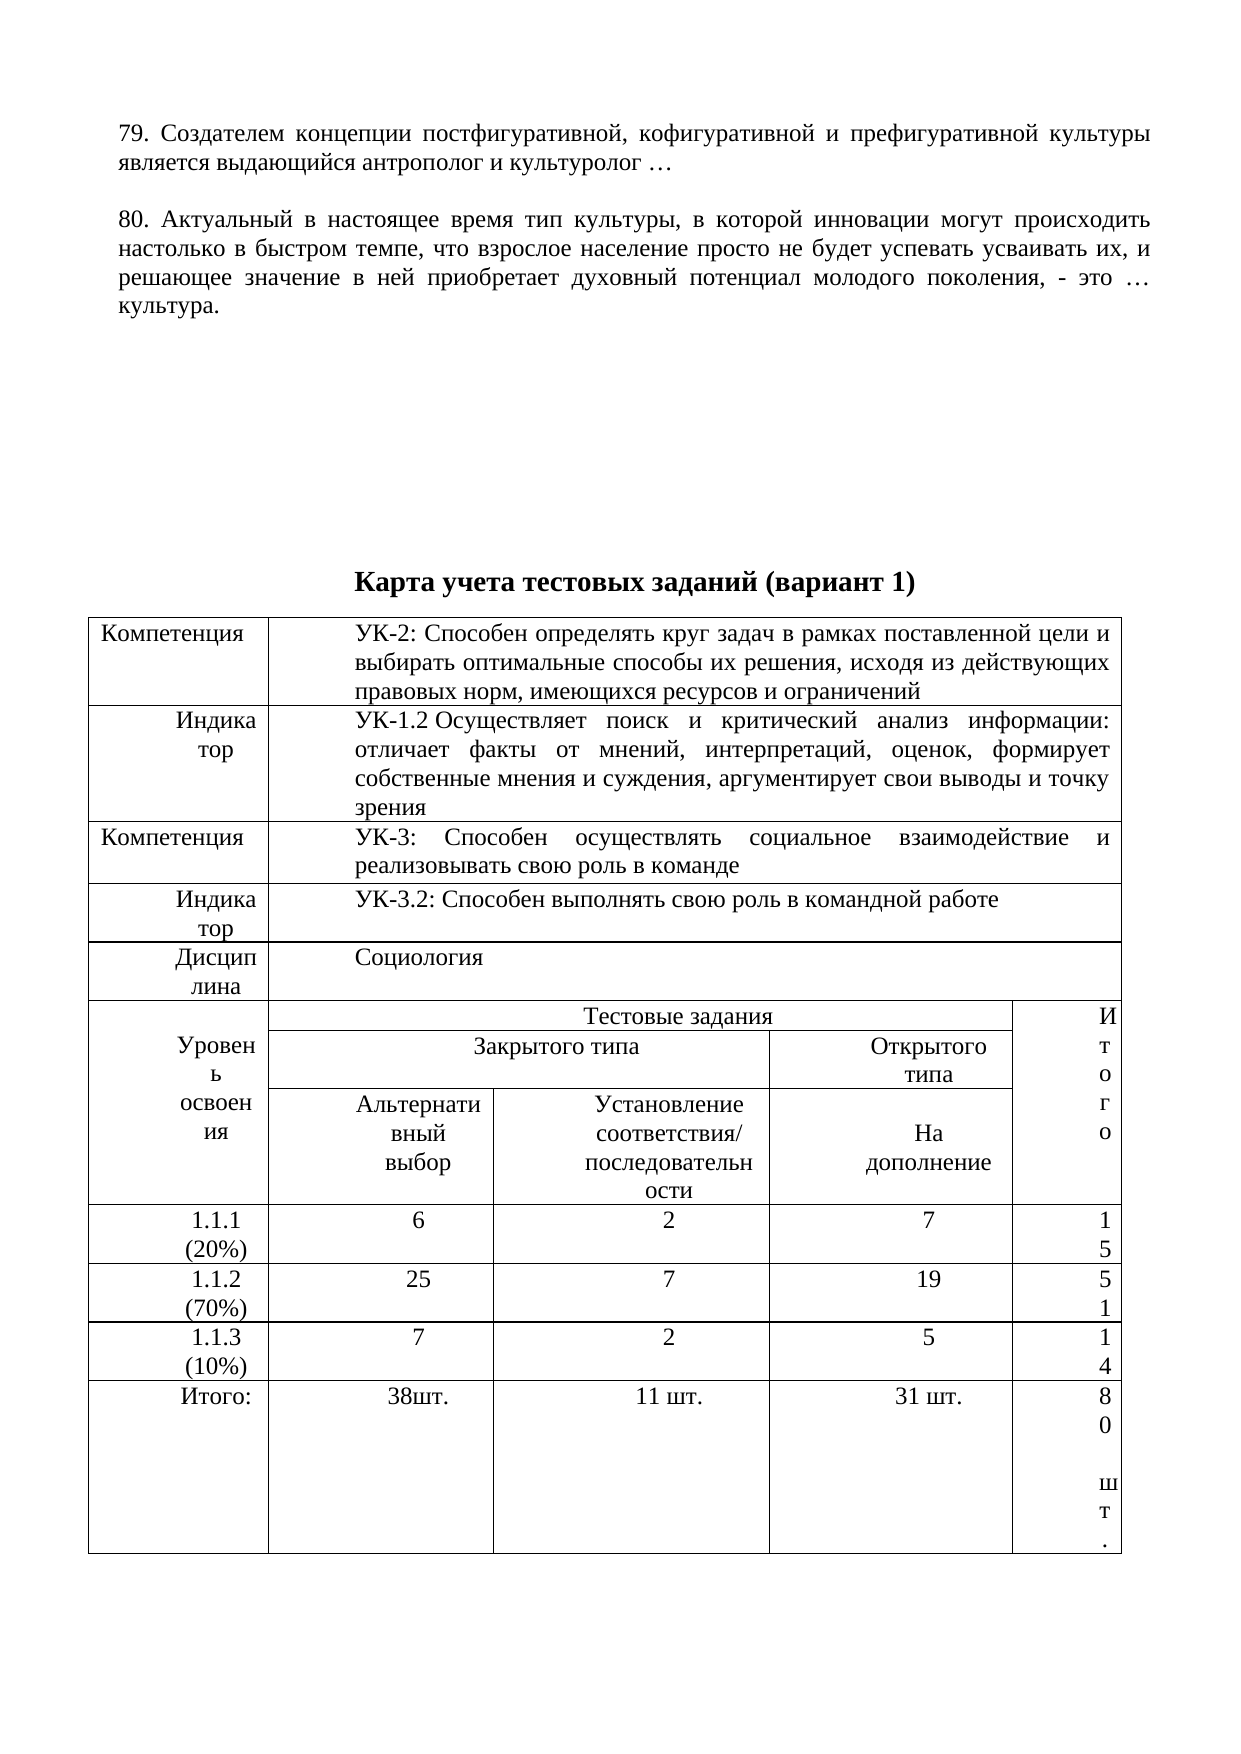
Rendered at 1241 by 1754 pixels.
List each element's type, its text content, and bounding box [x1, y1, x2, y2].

table_cell 7 [494, 1264, 769, 1321]
table_cell Тестовые задания [269, 1001, 1012, 1030]
text 79. Создателем концепции постфигуративной, кофигуративной и префигуративной культуры является выдающийся антрополог и культуролог … [118, 118, 1152, 176]
table_cell Социология [269, 943, 1121, 1000]
table_header Компетенция [89, 618, 268, 704]
table_cell УК-1.2 Осуществляет поиск и критический анализ информации: отличает факты от мнений, интерпретаций, оценок, формирует собственные мнения и суждения, аргументирует свои выводы и точку зрения [269, 706, 1121, 821]
table_cell 1.1.3 (10%) [89, 1323, 268, 1380]
table_cell 2 [494, 1323, 769, 1380]
table_cell УК-3.2: Способен выполнять свою роль в командной работе [269, 884, 1121, 941]
table_cell Итого [1013, 1001, 1121, 1204]
table_cell 51 [1013, 1264, 1121, 1321]
table_cell Компетенция [89, 822, 268, 883]
table_cell Индикатор [89, 884, 268, 941]
table_cell 7 [269, 1323, 493, 1380]
table_cell 31 шт. [770, 1381, 1012, 1553]
table_cell 1.1.2 (70%) [89, 1264, 268, 1321]
table_cell Индикатор [89, 706, 268, 821]
table_cell Уровень освоения [89, 1001, 268, 1204]
table_cell 38шт. [269, 1381, 493, 1553]
table_cell 11 шт. [494, 1381, 769, 1553]
table_cell Установление соответствия/ последовательности [494, 1089, 769, 1204]
table_cell 15 [1013, 1205, 1121, 1263]
table_cell 25 [269, 1264, 493, 1321]
table_cell Закрытого типа [269, 1031, 769, 1088]
table_cell На дополнение [770, 1089, 1012, 1204]
table_cell Дисциплина [89, 943, 268, 1000]
table_header УК-2: Способен определять круг задач в рамках поставленной цели и выбирать оптимальные способы их решения, исходя из действующих правовых норм, имеющихся ресурсов и ограничений [269, 618, 1121, 704]
table_cell Итого: [89, 1381, 268, 1553]
text Карта учета тестовых заданий (вариант 1) [118, 564, 1152, 598]
table_cell УК-3: Способен осуществлять социальное взаимодействие и реализовывать свою роль в команде [269, 822, 1121, 883]
text 80. Актуальный в настоящее время тип культуры, в которой инновации могут происходить настолько в быстром темпе, что взрослое население просто не будет успевать усваивать их, и решающее значение в ней приобретает духовный потенциал молодого поколения, - это … культура. [118, 204, 1152, 319]
table_cell 14 [1013, 1323, 1121, 1380]
table_cell 7 [770, 1205, 1012, 1263]
table_cell Альтернативный выбор [269, 1089, 493, 1204]
table_cell Открытого типа [770, 1031, 1012, 1088]
table_cell 2 [494, 1205, 769, 1263]
table_cell 80 шт. [1013, 1381, 1121, 1553]
table_cell 6 [269, 1205, 493, 1263]
table_cell 1.1.1 (20%) [89, 1205, 268, 1263]
table_cell 19 [770, 1264, 1012, 1321]
table_cell 5 [770, 1323, 1012, 1380]
